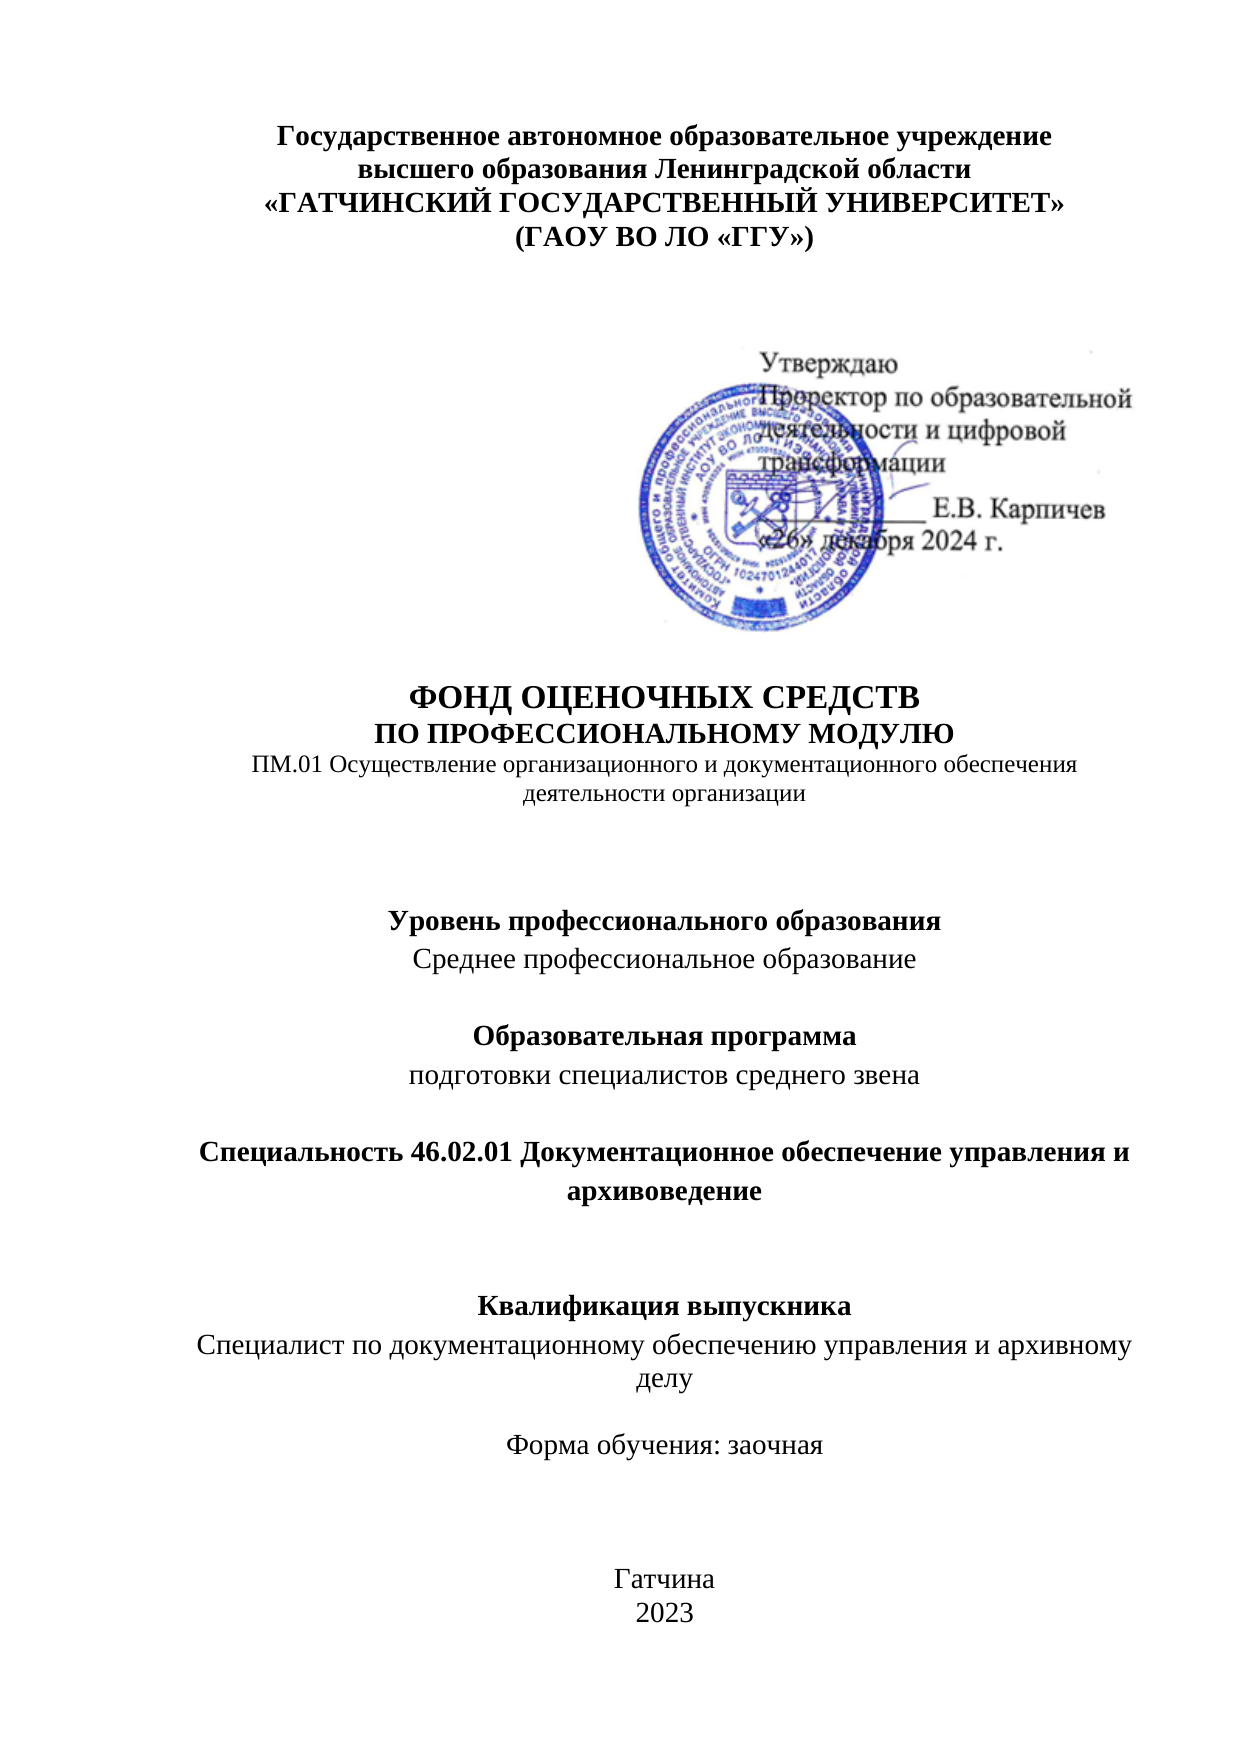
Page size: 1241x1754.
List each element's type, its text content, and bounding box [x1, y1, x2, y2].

text ПМ.01 Осуществление организационного и документационного обеспечения [177, 749, 1152, 778]
text Специалист по документационному обеспечению управления и архивному делу [693, 1327, 1152, 1394]
picture [622, 314, 1152, 649]
text (ГАОУ ВО ЛО «ГГУ») [177, 219, 1152, 252]
text Специалист по документационному обеспечению управления и архивному делу [177, 1327, 636, 1394]
text Квалификация выпускника [177, 1288, 1152, 1322]
text Уровень профессионального образования [177, 903, 1152, 936]
text Гатчина [177, 1562, 1152, 1595]
text Образовательная программа [177, 1018, 1152, 1052]
text ПО ПРОФЕССИОНАЛЬНОМУ МОДУЛЮ [177, 716, 1152, 749]
text Форма обучения: заочная [177, 1427, 1152, 1461]
text ФОНД ОЦЕНОЧНЫХ СРЕДСТВ [177, 678, 1152, 716]
text 2023 [177, 1595, 1152, 1629]
text деятельности организации [177, 778, 1152, 807]
text «ГАТЧИНСКИЙ ГОСУДАРСТВЕННЫЙ УНИВЕРСИТЕТ» [177, 185, 1152, 219]
text Специальность 46.02.01 Документационное обеспечение управления и архивоведение [177, 1134, 1152, 1206]
text Среднее профессиональное образование [177, 941, 1152, 975]
text высшего образования Ленинградской области [177, 152, 1152, 185]
text подготовки специалистов среднего звена [177, 1057, 1152, 1091]
text Государственное автономное образовательное учреждение [177, 118, 1152, 152]
